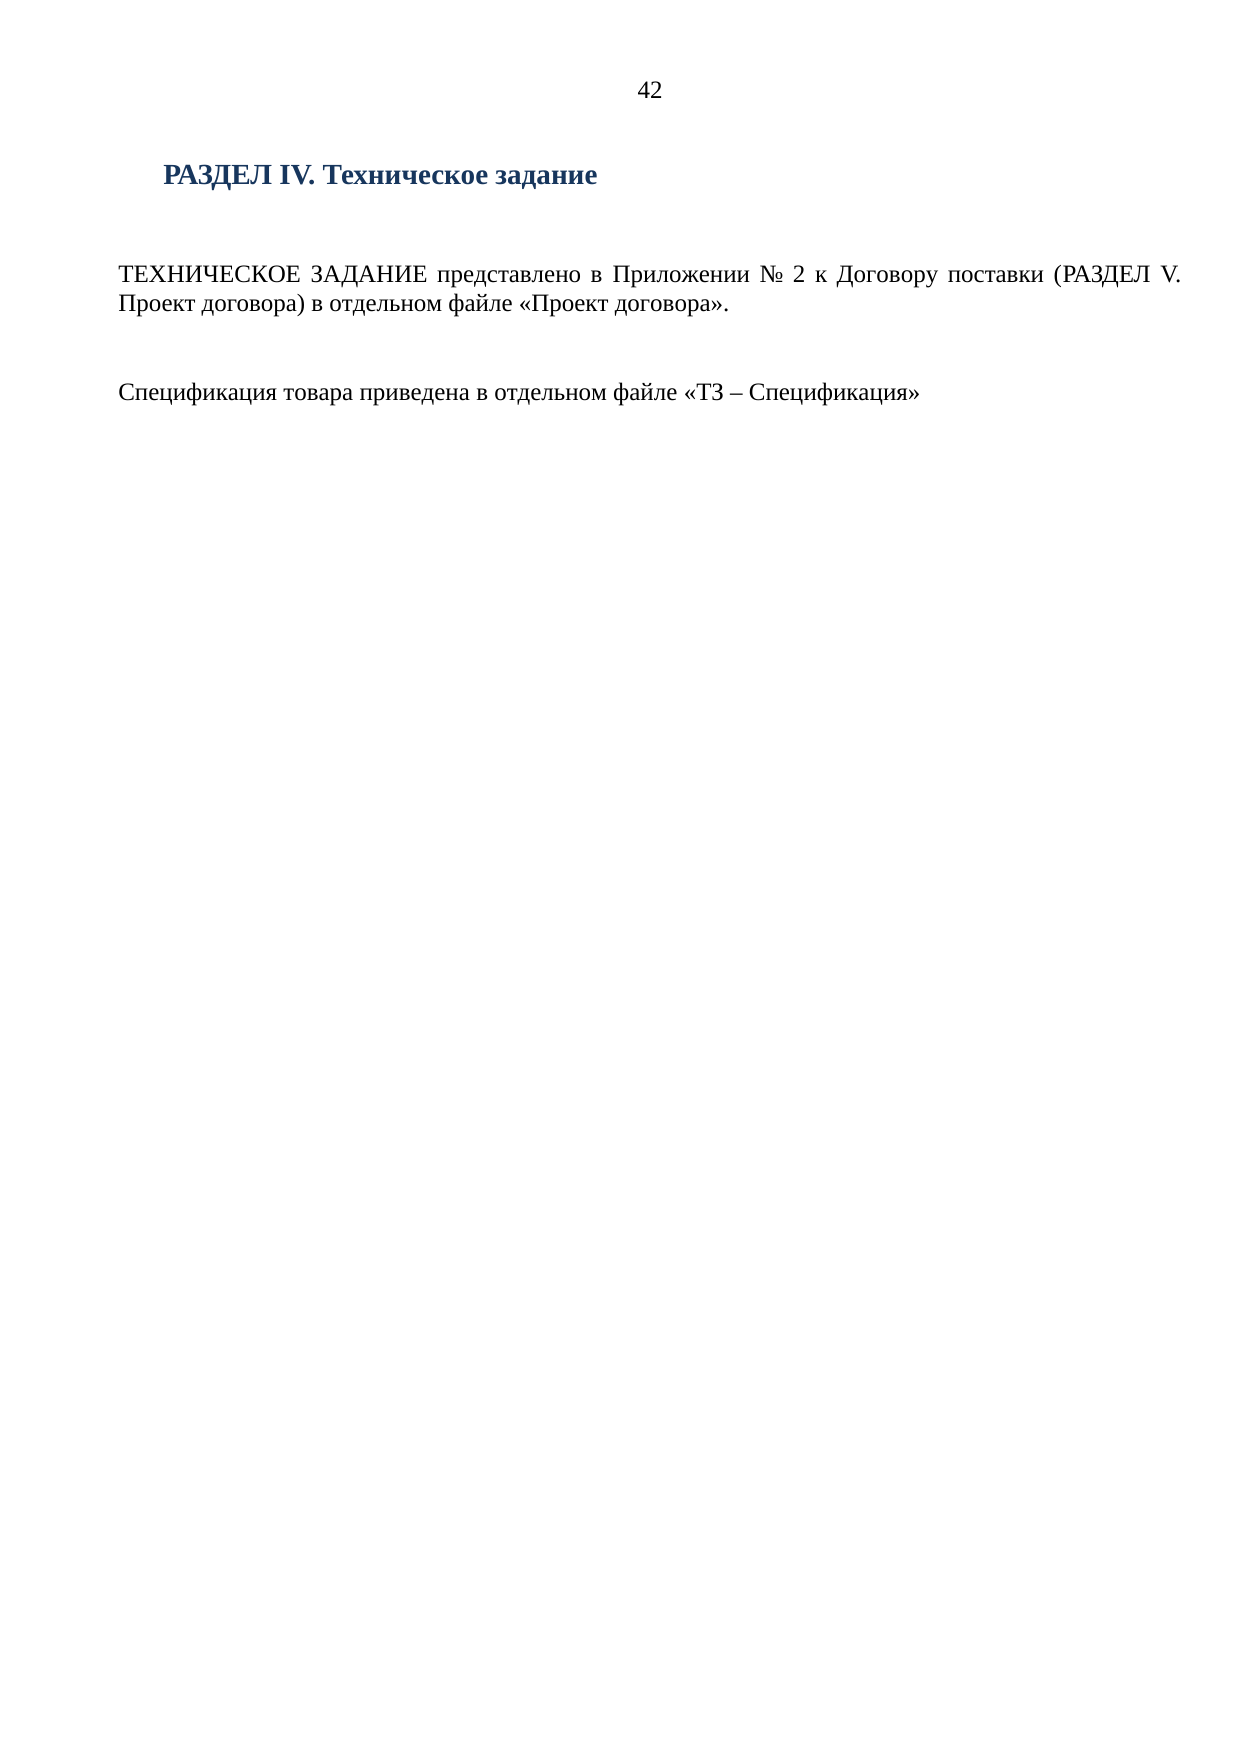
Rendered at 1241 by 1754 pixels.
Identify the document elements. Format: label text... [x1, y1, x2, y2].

text ТЕХНИЧЕСКОЕ ЗАДАНИЕ представлено в Приложении № 2 к Договору поставки (РАЗДЕЛ V. Проект договора) в отдельном файле «Проект договора». [118, 259, 1181, 317]
text Спецификация товара приведена в отдельном файле «ТЗ – Спецификация» [118, 377, 1181, 406]
text РАЗДЕЛ IV. Техническое задание [163, 157, 1181, 191]
